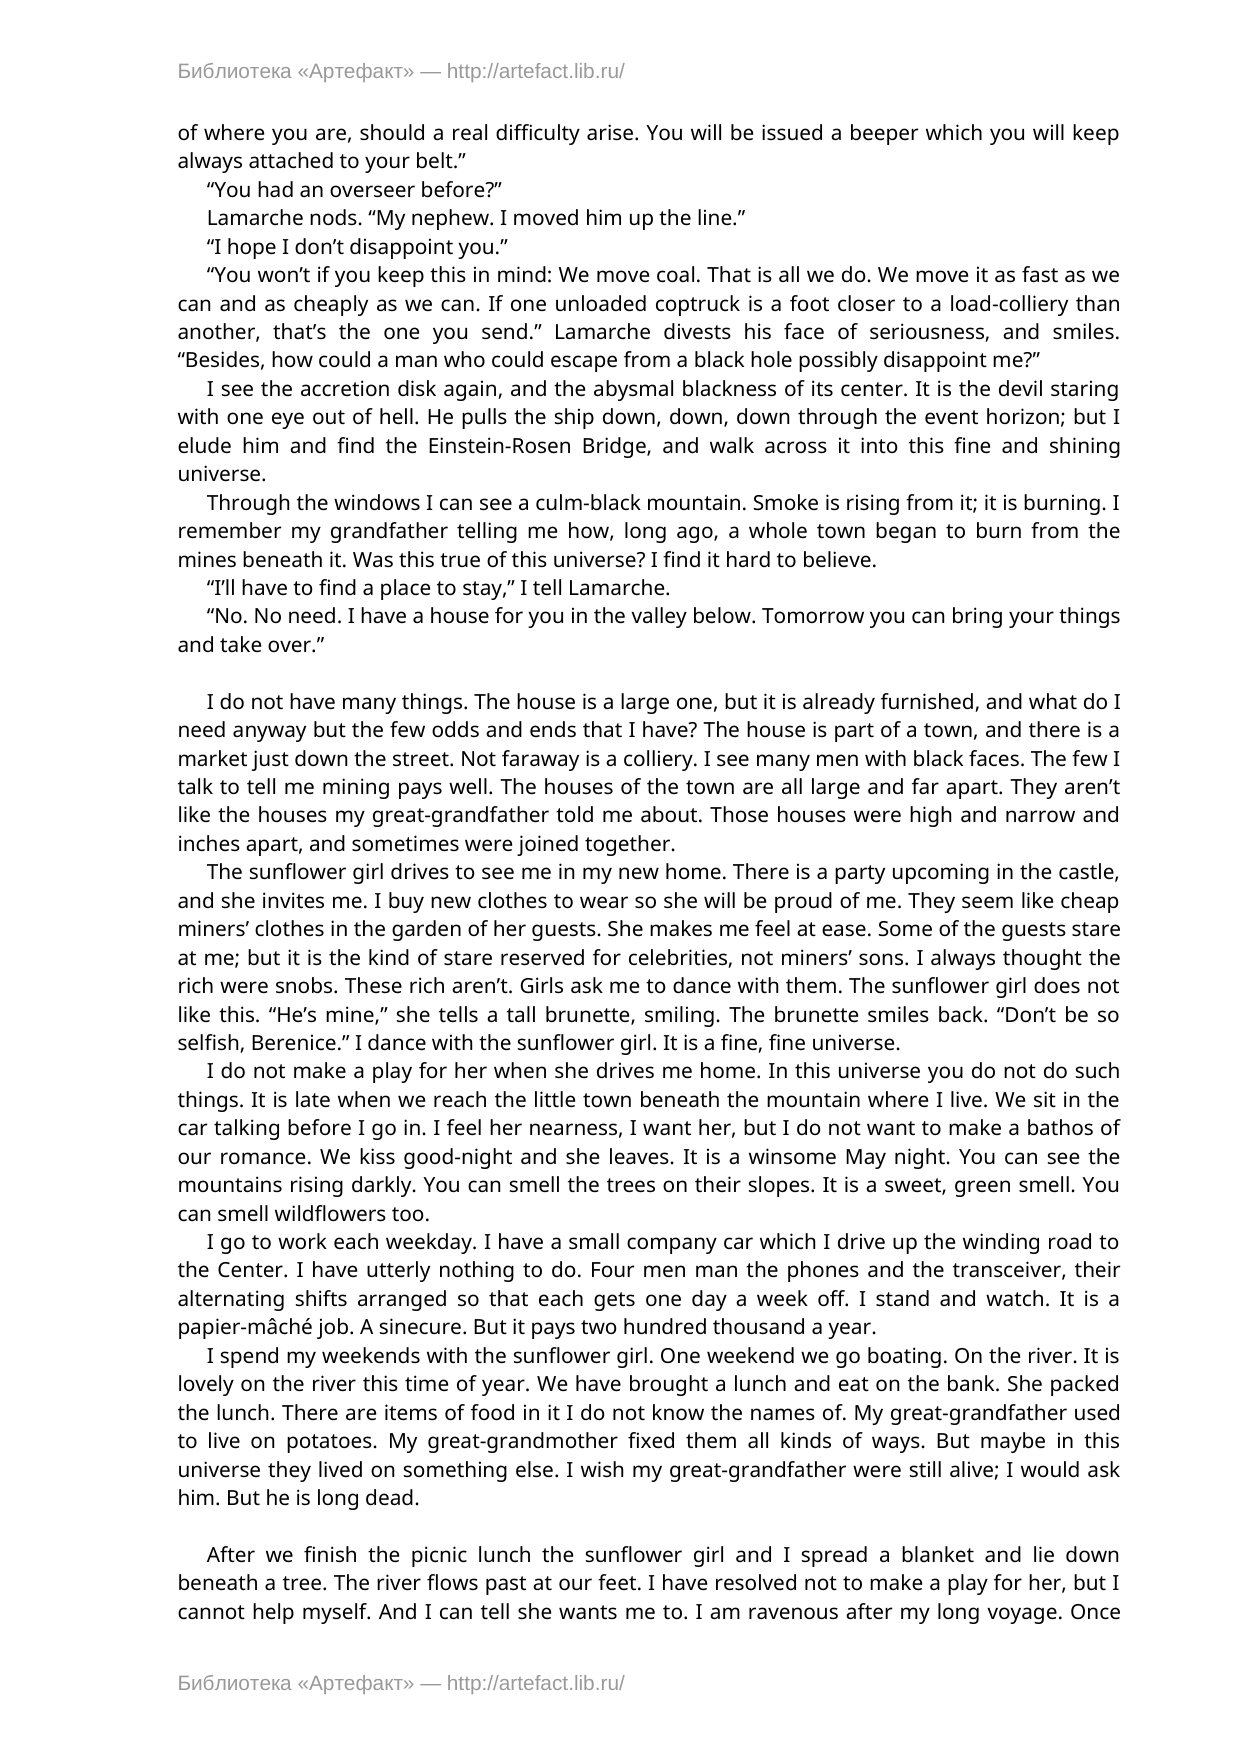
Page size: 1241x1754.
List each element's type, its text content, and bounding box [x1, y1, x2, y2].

text I do not make a play for her when she drives me home. In this universe you do not do such things. It is late when we reach the little town beneath the mountain where I live. We sit in the car talking before I go in. I feel her nearness, I want her, but I do not want to make a bathos of our romance. We kiss good-night and she leaves. It is a winsome May night. You can see the mountains rising darkly. You can smell the trees on their slopes. It is a sweet, green smell. You can smell wildflowers too. [177, 1057, 1122, 1227]
text I spend my weekends with the sunflower girl. One weekend we go boating. On the river. It is lovely on the river this time of year. We have brought a lunch and eat on the bank. She packed the lunch. There are items of food in it I do not know the names of. My great-grandfather used to live on potatoes. My great-grandmother fixed them all kinds of ways. But maybe in this universe they lived on something else. I wish my great-grandfather were still alive; I would ask him. But he is long dead. [177, 1341, 1122, 1512]
text Through the windows I can see a culm-black mountain. Smoke is rising from it; it is burning. I remember my grandfather telling me how, long ago, a whole town began to burn from the mines beneath it. Was this true of this universe? I find it hard to believe. [177, 488, 1122, 573]
text “You had an overseer before?” [177, 175, 1122, 203]
text “No. No need. I have a house for you in the valley below. Tomorrow you can bring your things and take over.” [177, 602, 1122, 658]
text “I’ll have to find a place to stay,” I tell Lamarche. [177, 573, 1122, 602]
text “I hope I don’t disappoint you.” [177, 232, 1122, 260]
text I go to work each weekday. I have a small company car which I drive up the winding road to the Center. I have utterly nothing to do. Four men man the phones and the transceiver, their alternating shifts arranged so that each gets one day a week off. I stand and watch. It is a papier-mâché job. A sinecure. But it pays two hundred thousand a year. [177, 1227, 1122, 1341]
text I see the accretion disk again, and the abysmal blackness of its center. It is the devil staring with one eye out of hell. He pulls the ship down, down, down through the event horizon; but I elude him and find the Einstein-Rosen Bridge, and walk across it into this fine and shining universe. [177, 374, 1122, 488]
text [177, 1540, 1122, 1625]
text The sunflower girl drives to see me in my new home. There is a party upcoming in the castle, and she invites me. I buy new clothes to wear so she will be proud of me. They seem like cheap miners’ clothes in the garden of her guests. She makes me feel at ease. Some of the guests stare at me; but it is the kind of stare reserved for celebrities, not miners’ sons. I always thought the rich were snobs. These rich aren’t. Girls ask me to dance with them. The sunflower girl does not like this. “He’s mine,” she tells a tall brunette, smiling. The brunette smiles back. “Don’t be so selfish, Berenice.” I dance with the sunflower girl. It is a fine, fine universe. [177, 857, 1122, 1057]
text “You won’t if you keep this in mind: We move coal. That is all we do. We move it as fast as we can and as cheaply as we can. If one unloaded coptruck is a foot closer to a load-colliery than another, that’s the one you send.” Lamarche divests his face of seriousness, and smiles. “Besides, how could a man who could escape from a black hole possibly disappoint me?” [177, 260, 1122, 374]
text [177, 118, 1122, 175]
text Lamarche nods. “My nephew. I moved him up the line.” [177, 203, 1122, 232]
text I do not have many things. The house is a large one, but it is already furnished, and what do I need anyway but the few odds and ends that I have? The house is part of a town, and there is a market just down the street. Not faraway is a colliery. I see many men with black faces. The few I talk to tell me mining pays well. The houses of the town are all large and far apart. They aren’t like the houses my great-grandfather told me about. Those houses were high and narrow and inches apart, and sometimes were joined together. [177, 687, 1122, 857]
